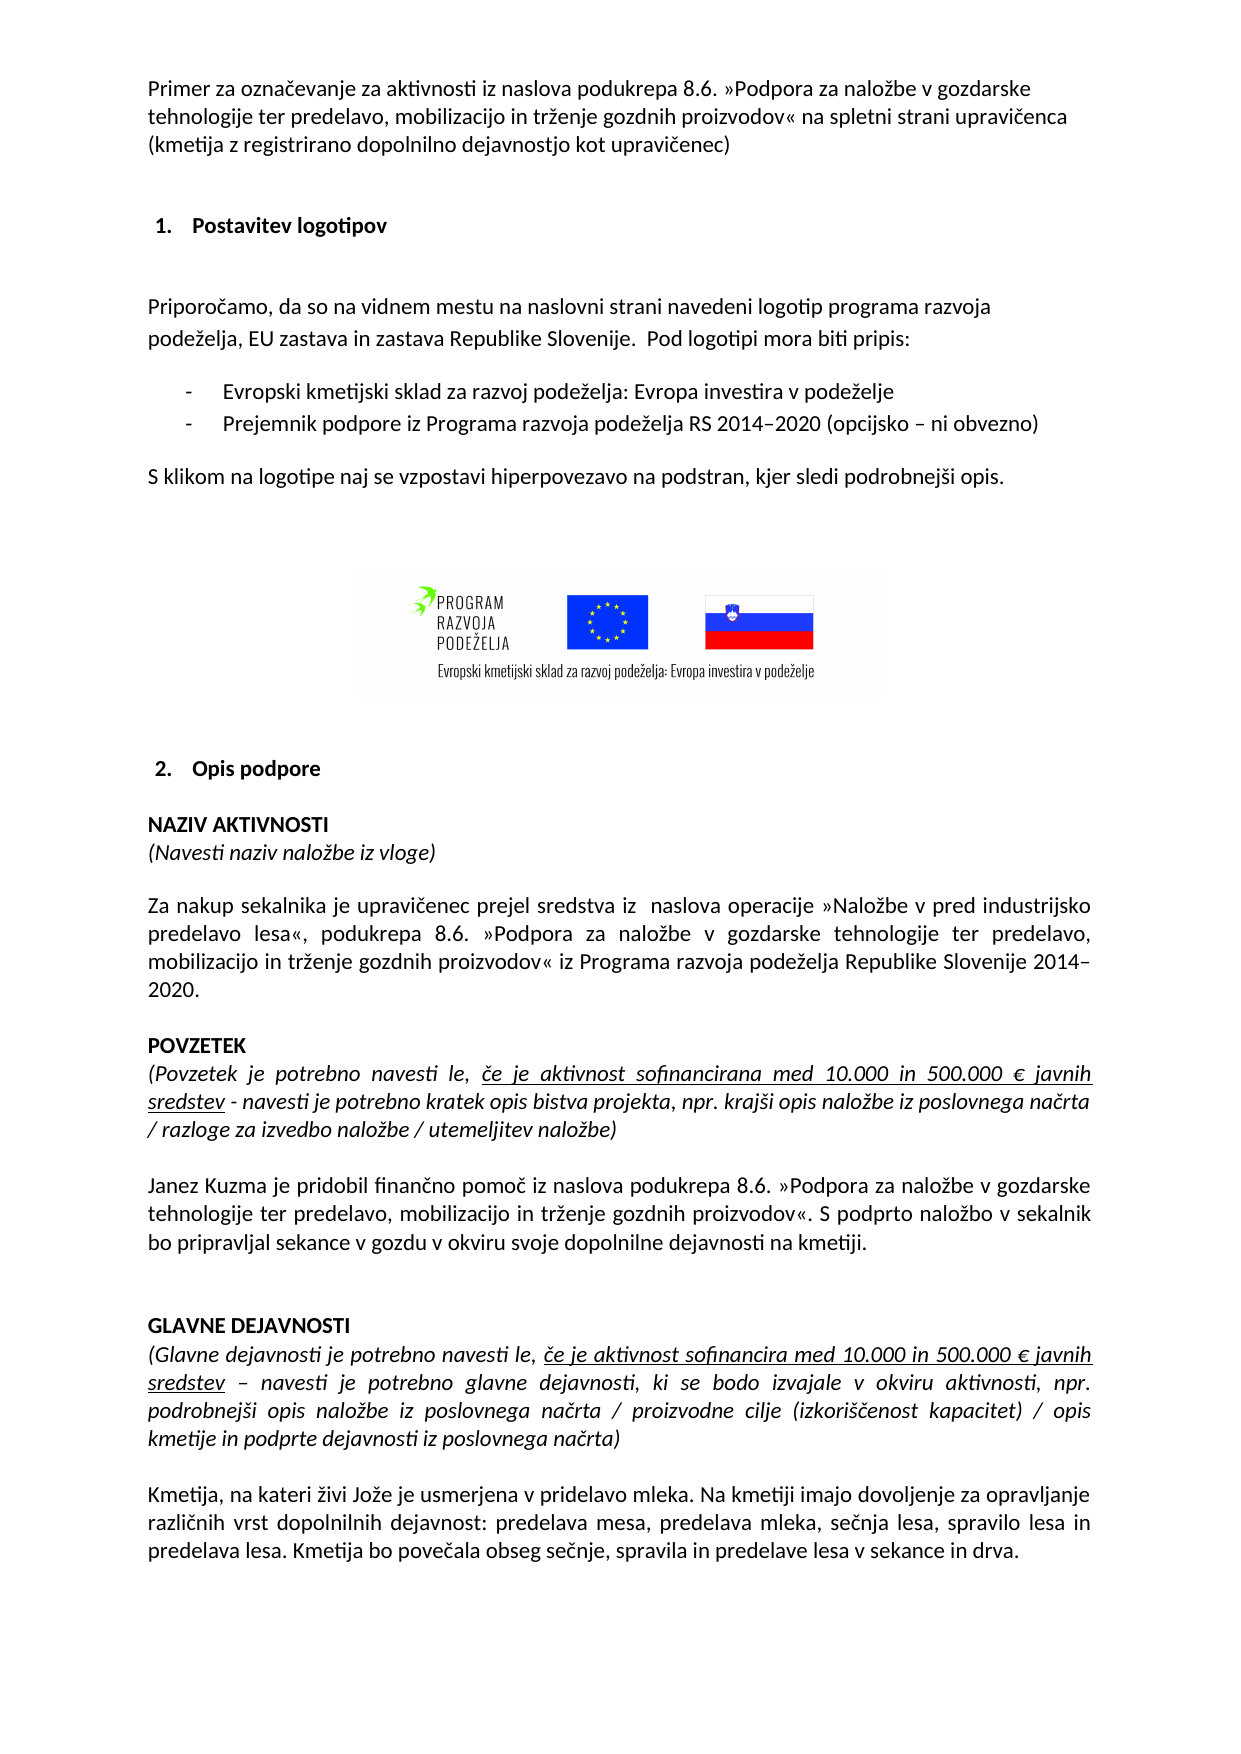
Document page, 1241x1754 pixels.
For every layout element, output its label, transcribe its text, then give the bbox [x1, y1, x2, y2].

text Za nakup sekalnika je upravičenec prejel sredstva iz naslova operacije »Naložbe v pred industrijsko predelavo lesa«, podukrepa 8.6. »Podpora za naložbe v gozdarske tehnologije ter predelavo, mobilizacijo in trženje gozdnih proizvodov« iz Programa razvoja podeželja Republike Slovenije 2014–2020. [148, 891, 1093, 1003]
picture [357, 568, 883, 699]
list Postavitev logotipov [154, 211, 1093, 239]
list Opis podpore [154, 754, 1093, 782]
text NAZIV AKTIVNOSTI [148, 810, 1093, 838]
text Kmetija, na kateri živi Jože je usmerjena v pridelavo mleka. Na kmetiji imajo dovoljenje za opravljanje različnih vrst dopolnilnih dejavnost: predelava mesa, predelava mleka, sečnja lesa, spravilo lesa in predelava lesa. Kmetija bo povečala obseg sečnje, spravila in predelave lesa v sekance in drva. [148, 1480, 1093, 1564]
text (Navesti naziv naložbe iz vloge) [148, 838, 1093, 866]
list Prejemnik podpore iz Programa razvoja podeželja RS 2014–2020 (opcijsko – ni obvezno) [185, 409, 1093, 437]
text POVZETEK [148, 1031, 1093, 1059]
text Janez Kuzma je pridobil finančno pomoč iz naslova podukrepa 8.6. »Podpora za naložbe v gozdarske tehnologije ter predelavo, mobilizacijo in trženje gozdnih proizvodov«. S podprto naložbo v sekalnik bo pripravljal sekance v gozdu v okviru svoje dopolnilne dejavnosti na kmetiji. [148, 1172, 1093, 1256]
text (Glavne dejavnosti je potrebno navesti le, če je aktivnost sofinancira med 10.000 in 500.000 € javnih sredstev – navesti je potrebno glavne dejavnosti, ki se bodo izvajale v okviru aktivnosti, npr. podrobnejši opis naložbe iz poslovnega načrta / proizvodne cilje (izkoriščenost kapacitet) / opis kmetije in podprte dejavnosti iz poslovnega načrta) [148, 1340, 1093, 1452]
text S klikom na logotipe naj se vzpostavi hiperpovezavo na podstran, kjer sledi podrobnejši opis. [148, 462, 1093, 490]
text Priporočamo, da so na vidnem mestu na naslovni strani navedeni logotip programa razvoja podeželja, EU zastava in zastava Republike Slovenije. Pod logotipi mora biti pripis: [148, 292, 1093, 352]
text (Povzetek je potrebno navesti le, če je aktivnost sofinancirana med 10.000 in 500.000 € javnih sredstev - navesti je potrebno kratek opis bistva projekta, npr. krajši opis naložbe iz poslovnega načrta / razloge za izvedbo naložbe / utemeljitev naložbe) [148, 1059, 1093, 1143]
list Evropski kmetijski sklad za razvoj podeželja: Evropa investira v podeželje [185, 377, 1093, 405]
text GLAVNE DEJAVNOSTI [148, 1312, 1093, 1340]
